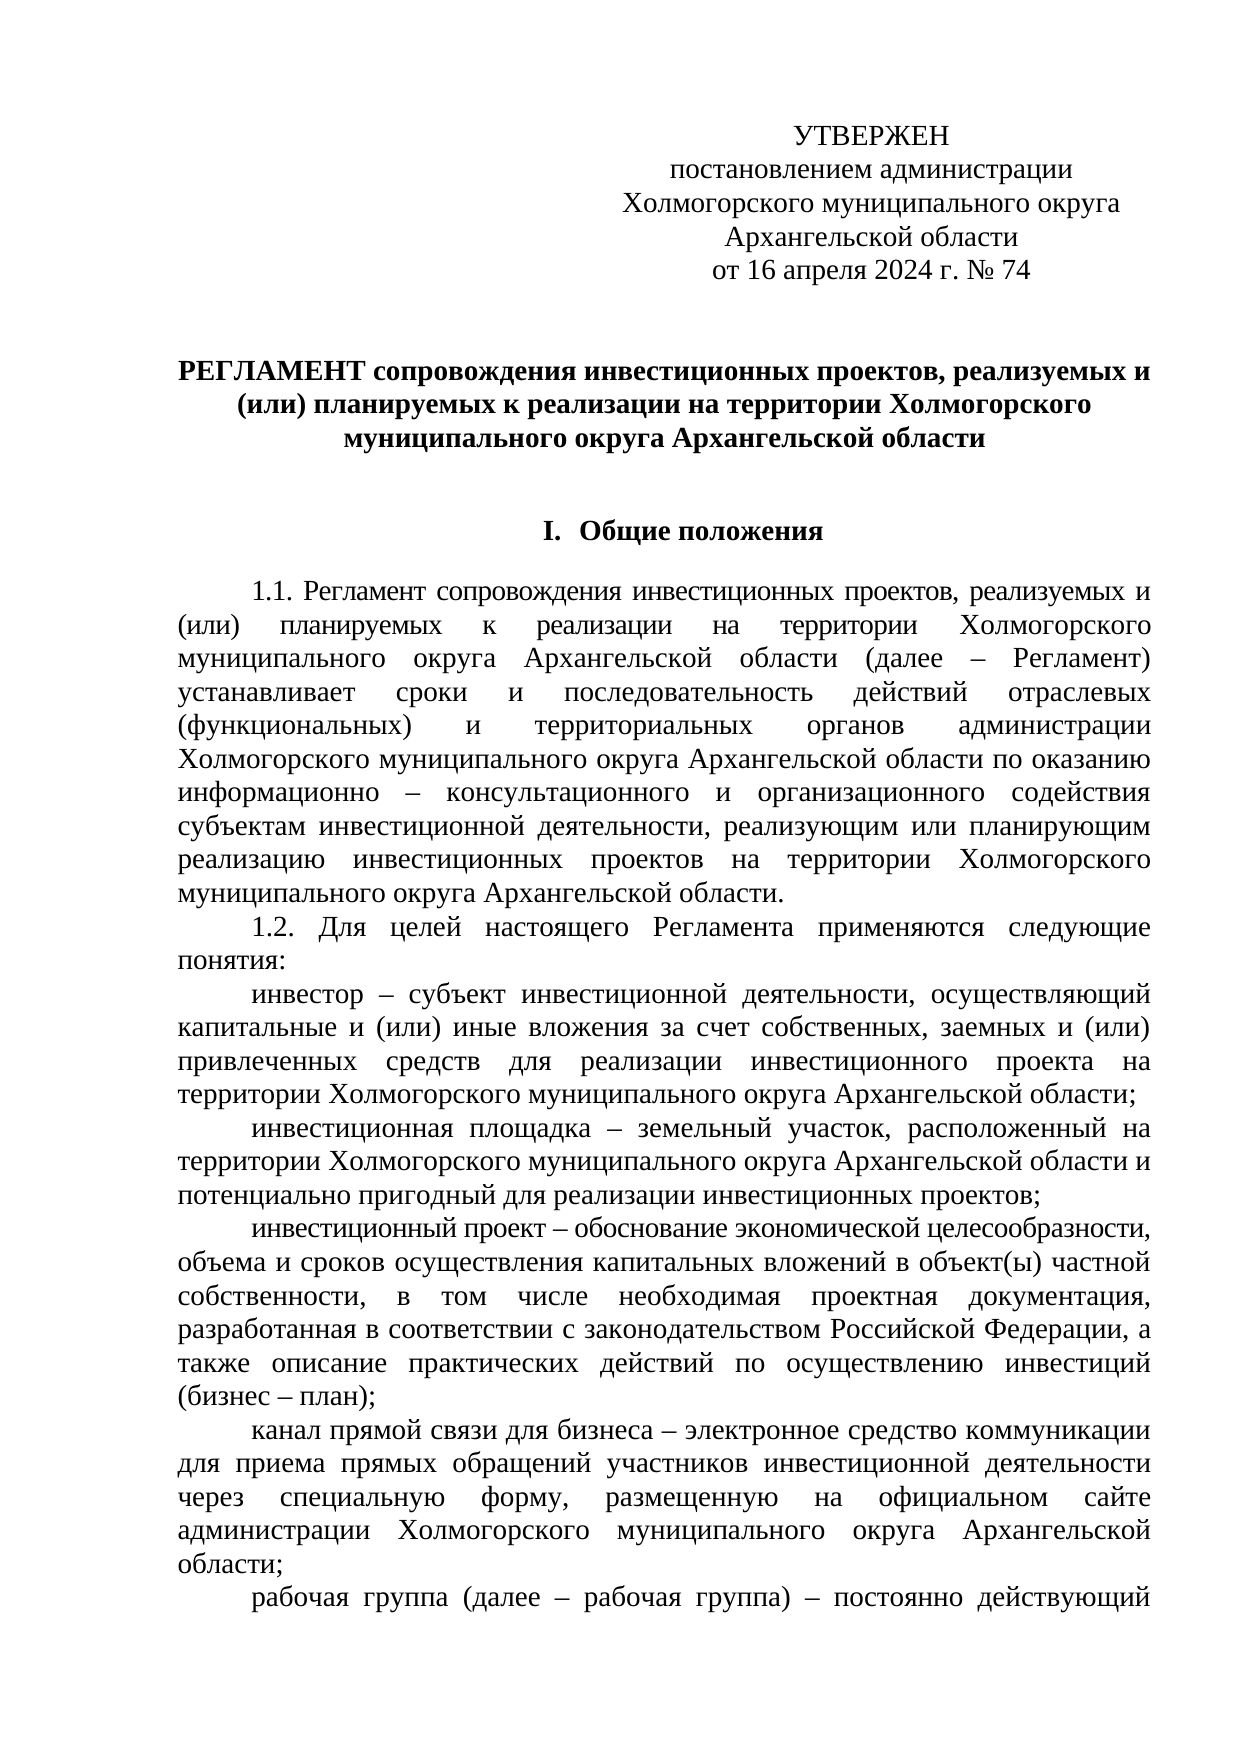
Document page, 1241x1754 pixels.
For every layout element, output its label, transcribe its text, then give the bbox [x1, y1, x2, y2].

title УТВЕРЖЕН [508, 118, 1152, 152]
title Холмогорского муниципального округа Архангельской области [591, 185, 1152, 252]
text инвестиционный проект – обоснование экономической целесообразности, объема и сроков осуществления капитальных вложений в объект(ы) частной собственности, в том числе необходимая проектная документация, разработанная в соответствии с законодательством Российской Федерации, а также описание практических действий по осуществлению инвестиций (бизнес – план); [177, 1211, 1152, 1412]
text канал прямой связи для бизнеса – электронное средство коммуникации для приема прямых обращений участников инвестиционной деятельности через специальную форму, размещенную на официальном сайте администрации Холмогорского муниципального округа Архангельской области; [177, 1412, 1152, 1579]
list Общие положения [215, 513, 1152, 547]
title РЕГЛАМЕНТ сопровождения инвестиционных проектов, реализуемых и (или) планируемых к реализации на территории Холмогорского муниципального округа Архангельской области [177, 353, 1152, 453]
text 1.2. Для целей настоящего Регламента применяются следующие понятия: [177, 909, 1152, 976]
text 1.1. Регламент сопровождения инвестиционных проектов, реализуемых и (или) планируемых к реализации на территории Холмогорского муниципального округа Архангельской области (далее – Регламент) устанавливает сроки и последовательность действий отраслевых (функциональных) и территориальных органов администрации Холмогорского муниципального округа Архангельской области по оказанию информационно – консультационного и организационного содействия субъектам инвестиционной деятельности, реализующим или планирующим реализацию инвестиционных проектов на территории Холмогорского муниципального округа Архангельской области. [177, 573, 1152, 909]
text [177, 1579, 1152, 1613]
title постановлением администрации [508, 152, 1152, 185]
text инвестиционная площадка – земельный участок, расположенный на территории Холмогорского муниципального округа Архангельской области и потенциально пригодный для реализации инвестиционных проектов; [177, 1110, 1152, 1211]
title от 16 апреля 2024 г. № 74 [591, 252, 1152, 286]
text инвестор – субъект инвестиционной деятельности, осуществляющий капитальные и (или) иные вложения за счет собственных, заемных и (или) привлеченных средств для реализации инвестиционного проекта на территории Холмогорского муниципального округа Архангельской области; [177, 976, 1152, 1110]
